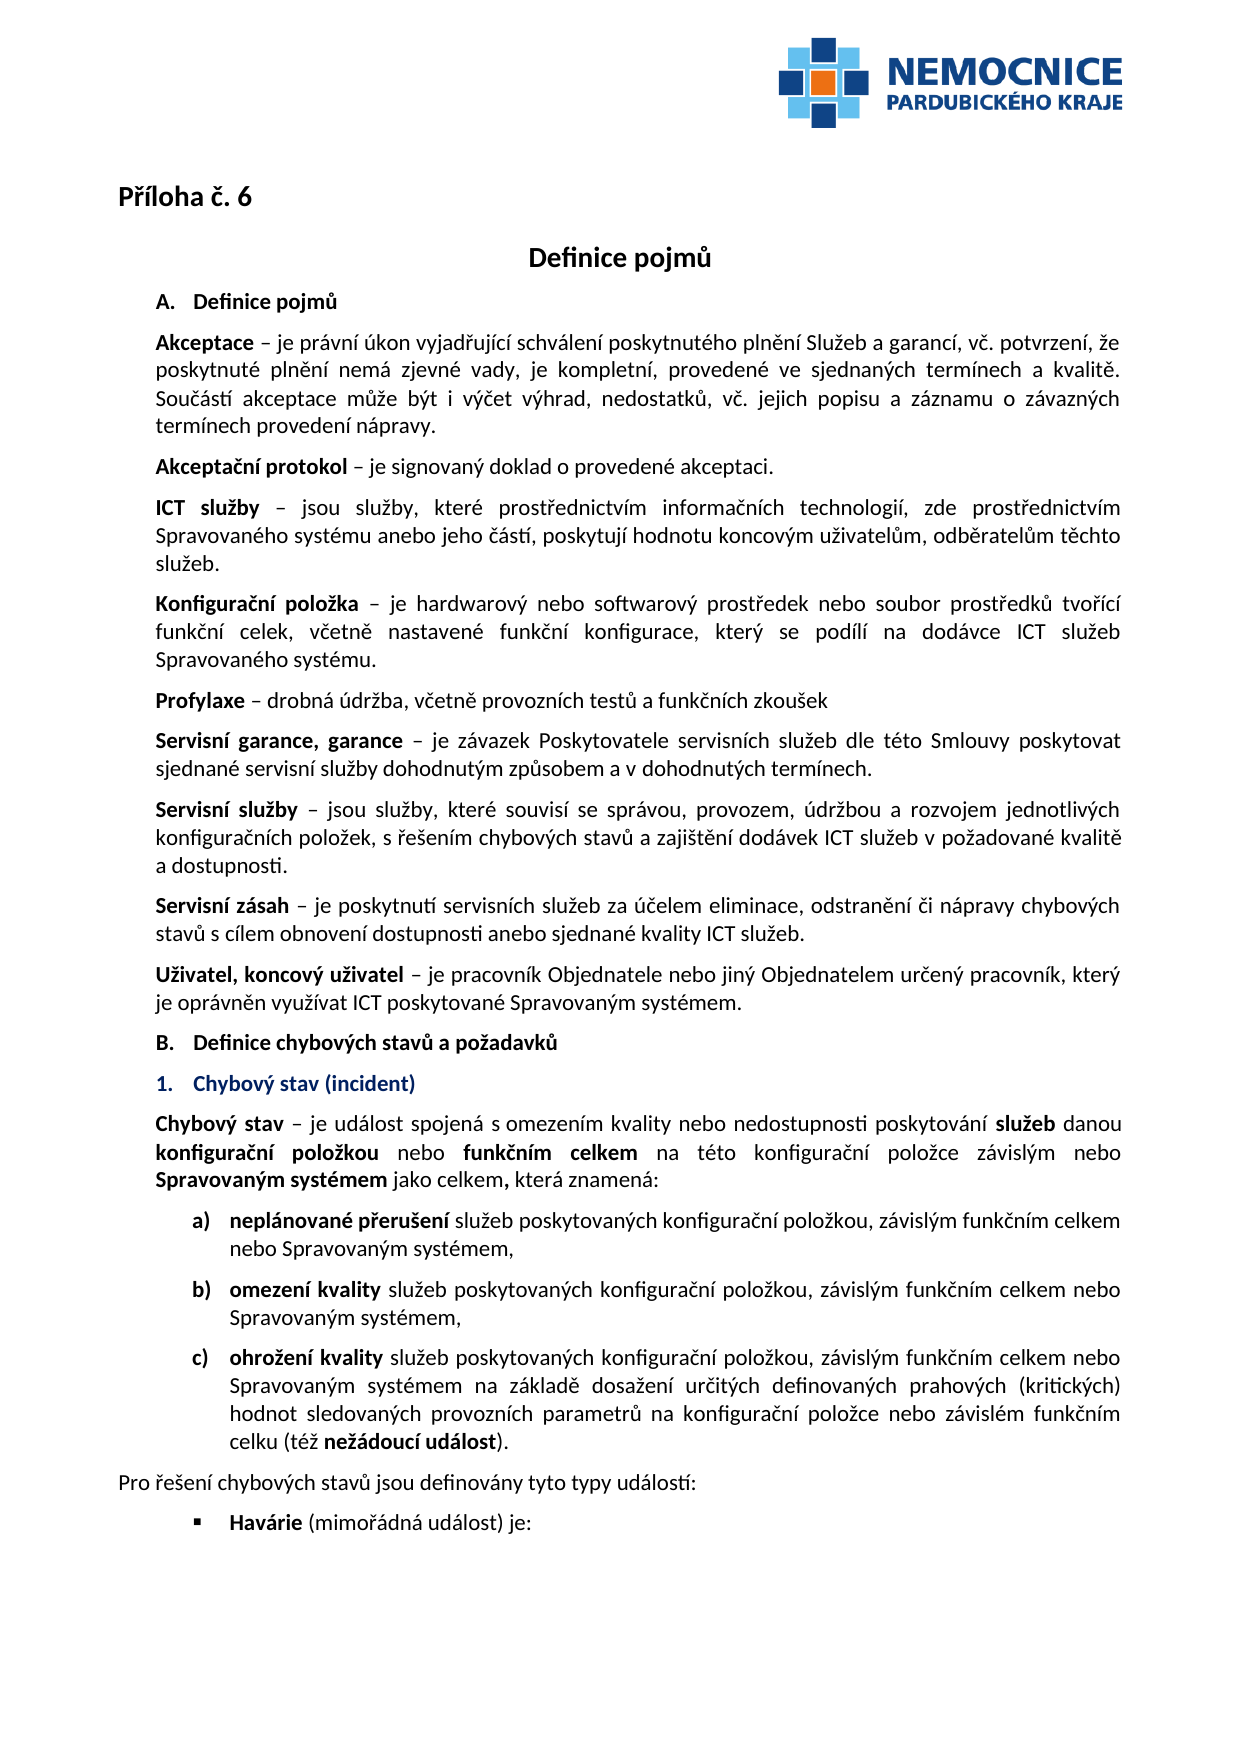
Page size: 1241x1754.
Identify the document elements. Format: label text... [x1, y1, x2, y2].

text Pro řešení chybových stavů jsou definovány tyto typy událostí: [118, 1468, 1122, 1496]
picture [777, 36, 1123, 129]
subtitle Definice pojmů [118, 239, 1122, 274]
list Havárie (mimořádná událost) je: [192, 1508, 1122, 1536]
list Servisní garance, garance – je závazek Poskytovatele servisních služeb dle této Smlouvy poskytovat sjednané servisní služby dohodnutým způsobem a v dohodnutých termínech. [155, 726, 1122, 782]
list Akceptační protokol – je signovaný doklad o provedené akceptaci. [155, 452, 1122, 480]
list ohrožení kvality služeb poskytovaných konfigurační položkou, závislým funkčním celkem nebo Spravovaným systémem na základě dosažení určitých definovaných prahových (kritických) hodnot sledovaných provozních parametrů na konfigurační položce nebo závislém funkčním celku (též nežádoucí událost). [192, 1343, 1122, 1455]
subtitle Definice pojmů [156, 287, 1122, 315]
list Akceptace – je právní úkon vyjadřující schválení poskytnutého plnění Služeb a garancí, vč. potvrzení, že poskytnuté plnění nemá zjevné vady, je kompletní, provedené ve sjednaných termínech a kvalitě. Součástí akceptace může být i výčet výhrad, nedostatků, vč. jejich popisu a záznamu o závazných termínech provedení nápravy. [155, 328, 1122, 440]
list Chybový stav – je událost spojená s omezením kvality nebo nedostupnosti poskytování služeb danou konfigurační položkou nebo funkčním celkem na této konfigurační položce závislým nebo Spravovaným systémem jako celkem, která znamená: [155, 1109, 1122, 1194]
list omezení kvality služeb poskytovaných konfigurační položkou, závislým funkčním celkem nebo Spravovaným systémem, [192, 1275, 1122, 1331]
subtitle Definice chybových stavů a požadavků [156, 1028, 1122, 1057]
list Servisní zásah – je poskytnutí servisních služeb za účelem eliminace, odstranění či nápravy chybových stavů s cílem obnovení dostupnosti anebo sjednané kvality ICT služeb. [155, 891, 1122, 947]
subtitle Příloha č. 6 [118, 178, 1122, 214]
list Profylaxe – drobná údržba, včetně provozních testů a funkčních zkoušek [155, 686, 1122, 714]
list Servisní služby – jsou služby, které souvisí se správou, provozem, údržbou a rozvojem jednotlivých konfiguračních položek, s řešením chybových stavů a zajištění dodávek ICT služeb v požadované kvalitě a dostupnosti. [155, 795, 1122, 879]
list Uživatel, koncový uživatel – je pracovník Objednatele nebo jiný Objednatelem určený pracovník, který je oprávněn využívat ICT poskytované Spravovaným systémem. [155, 960, 1122, 1016]
list ICT služby – jsou služby, které prostřednictvím informačních technologií, zde prostřednictvím Spravovaného systému anebo jeho částí, poskytují hodnotu koncovým uživatelům, odběratelům těchto služeb. [155, 493, 1122, 577]
subtitle Chybový stav (incident) [156, 1069, 1122, 1097]
list Konfigurační položka – je hardwarový nebo softwarový prostředek nebo soubor prostředků tvořící funkční celek, včetně nastavené funkční konfigurace, který se podílí na dodávce ICT služeb Spravovaného systému. [155, 589, 1122, 673]
list neplánované přerušení služeb poskytovaných konfigurační položkou, závislým funkčním celkem nebo Spravovaným systémem, [192, 1206, 1122, 1262]
